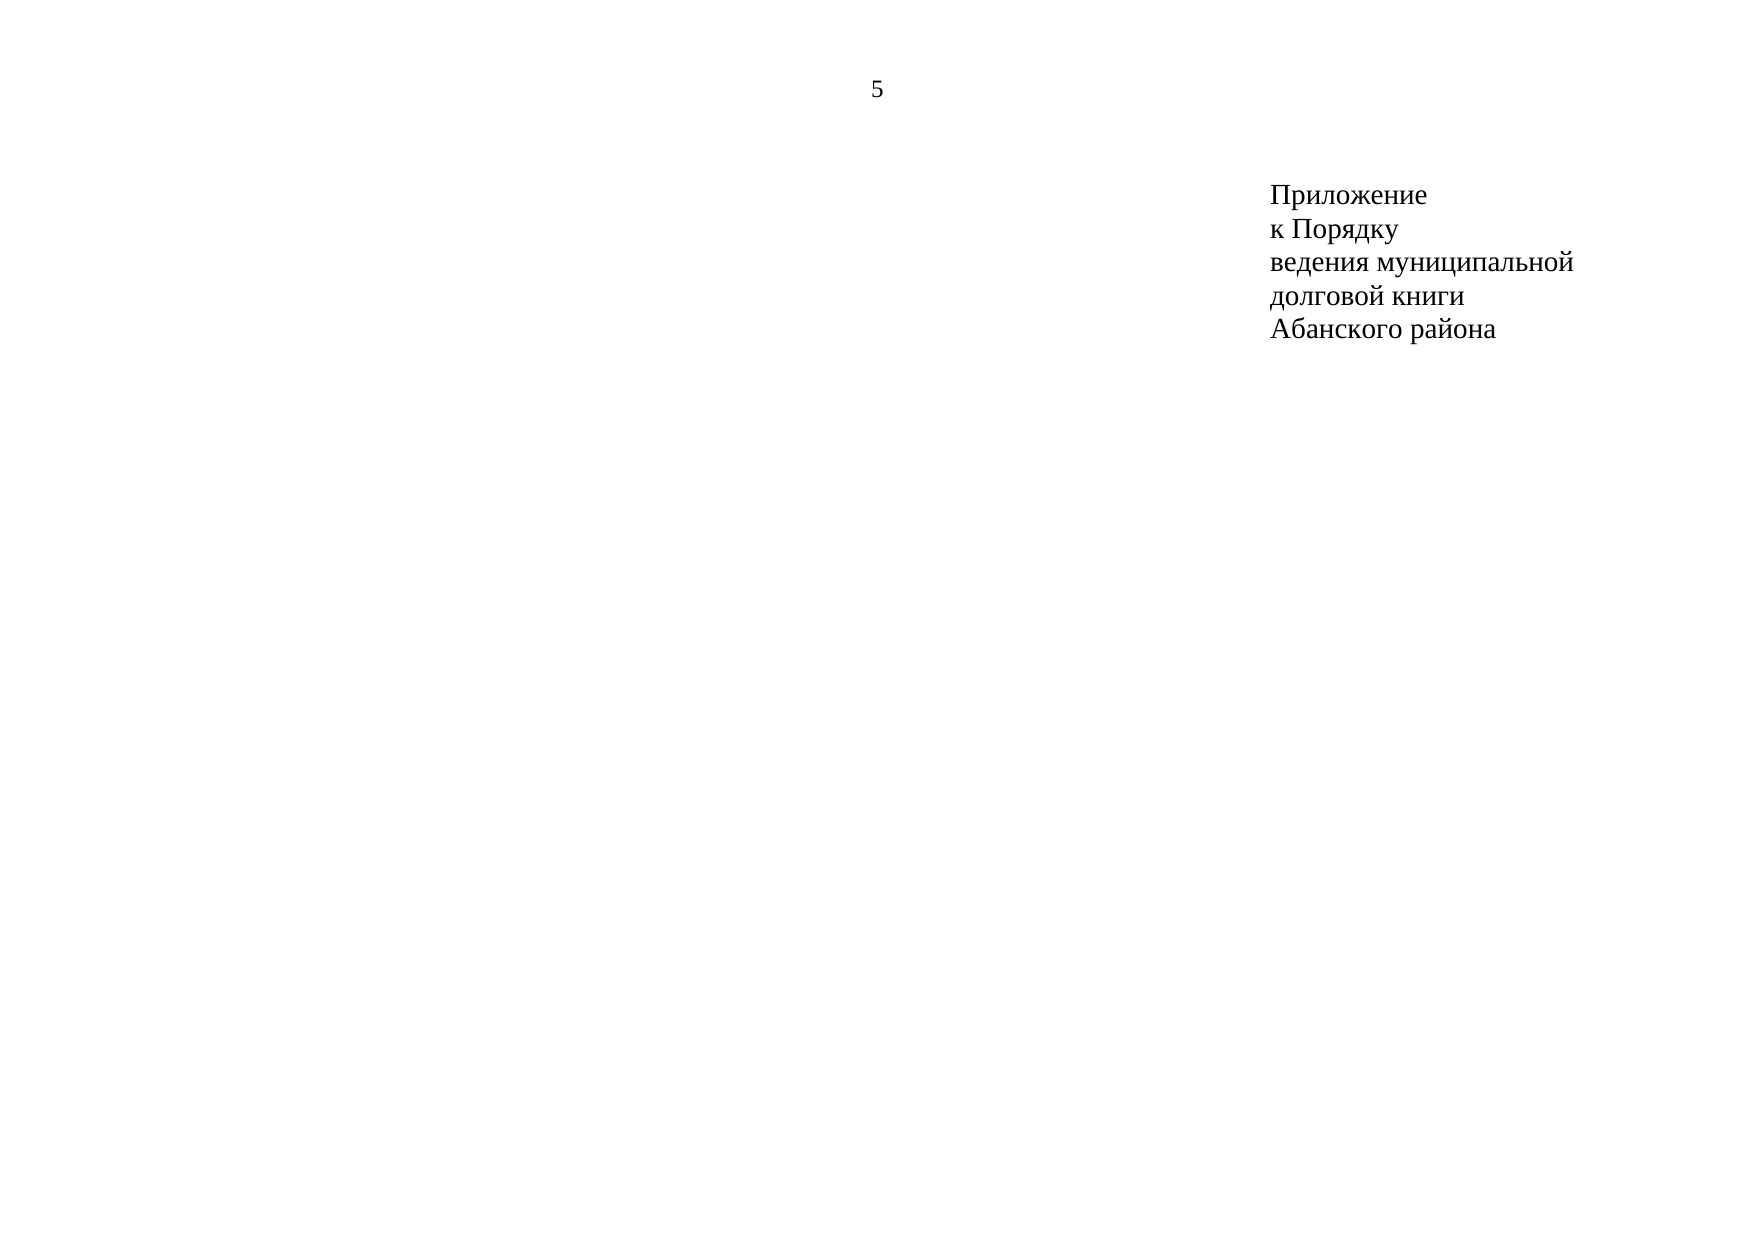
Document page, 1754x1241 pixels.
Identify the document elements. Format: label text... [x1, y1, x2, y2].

text Абанского района [1270, 311, 1636, 345]
text Приложение [1270, 177, 1636, 211]
text ведения муниципальной долговой книги [1270, 244, 1636, 311]
text к Порядку [1270, 211, 1636, 244]
